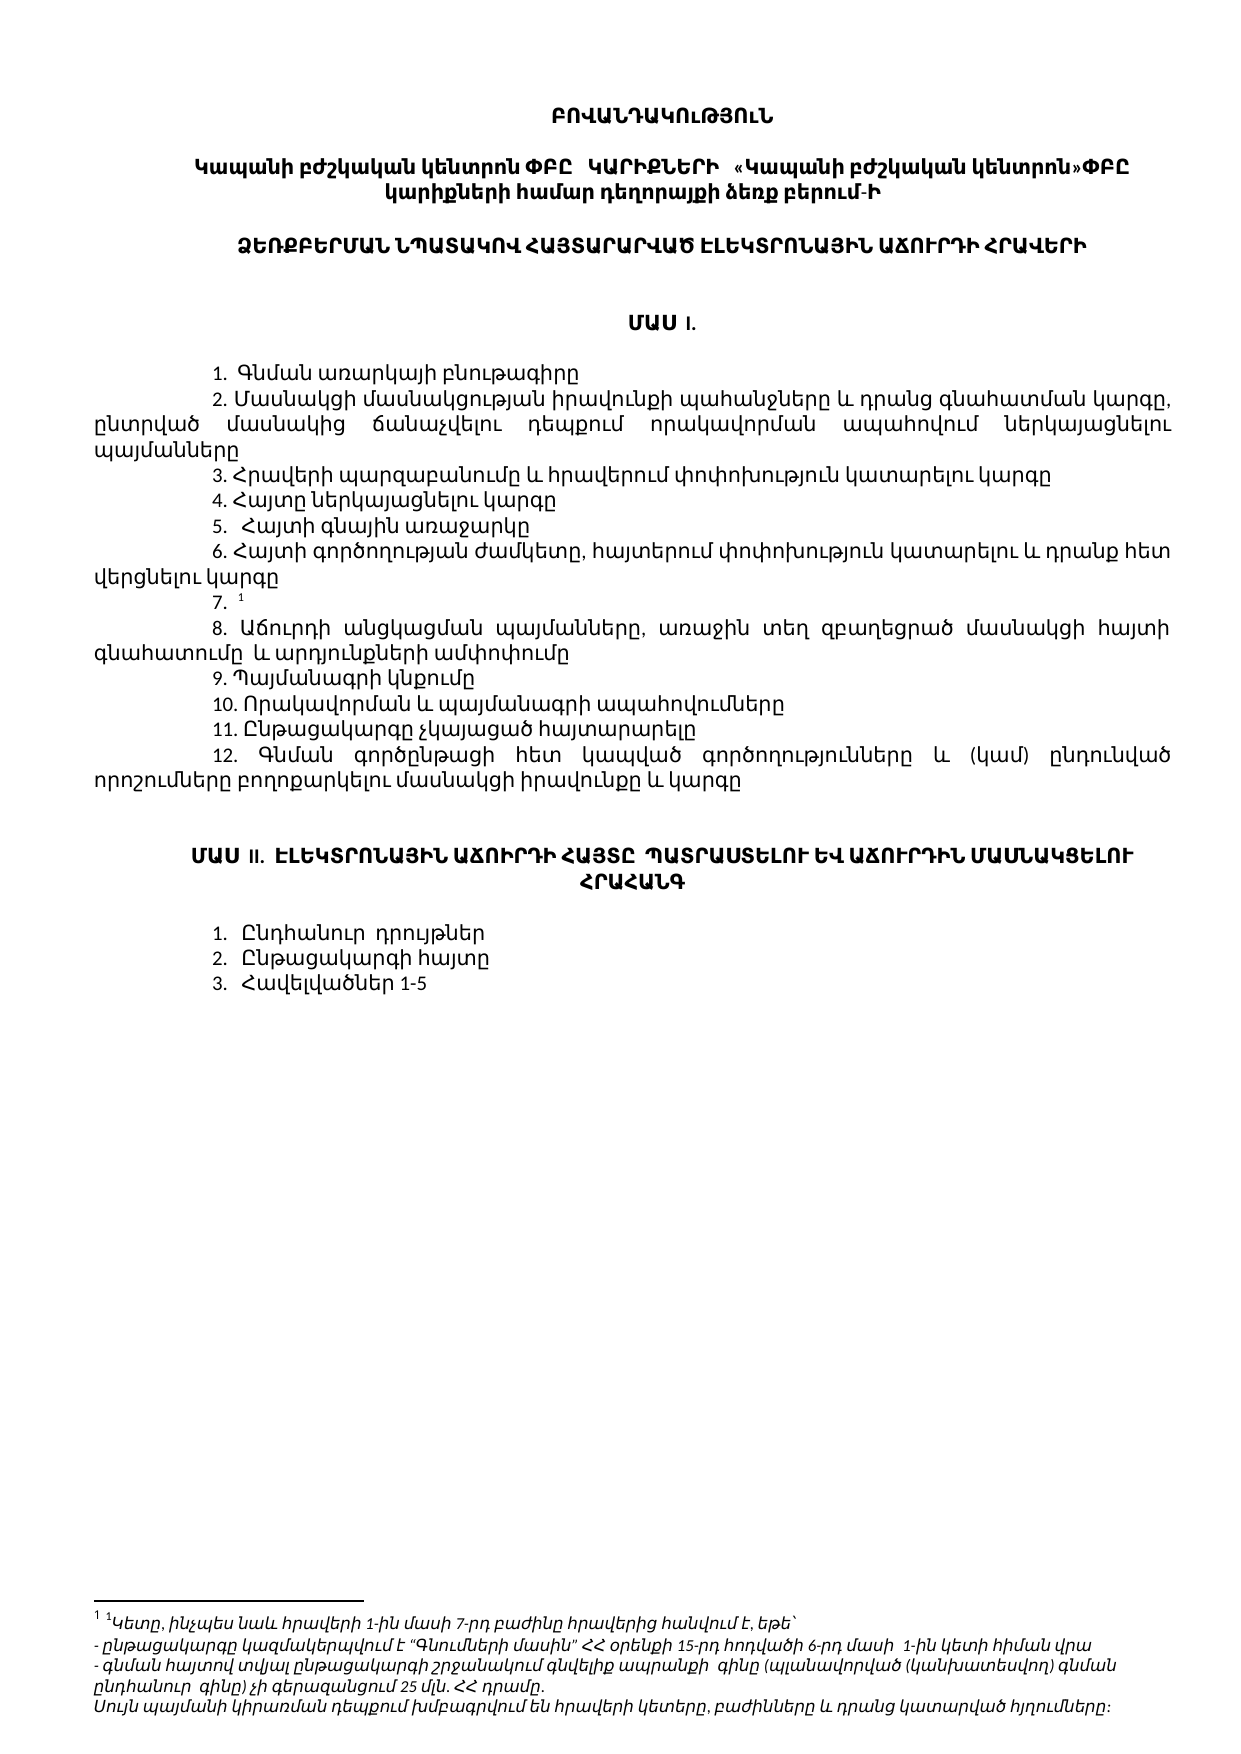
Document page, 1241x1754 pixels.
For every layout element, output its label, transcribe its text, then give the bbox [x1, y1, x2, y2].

text 10. Որակավորման և պայմանագրի ապահովումները [94, 691, 1171, 716]
text 5. Հայտի գնային առաջարկը [94, 513, 1171, 538]
text ՁԵՌՔԲԵՐՄԱՆ ՆՊԱՏԱԿՈՎ ՀԱՅՏԱՐԱՐՎԱԾ ԷԼԵԿՏՐՈՆԱՅԻՆ ԱՃՈՒՐԴԻ ՀՐԱՎԵՐԻ [94, 233, 1171, 259]
text 1. Գնման առարկայի բնութագիրը [94, 361, 1171, 386]
text 11. Ընթացակարգը չկայացած հայտարարելը [94, 716, 1171, 742]
text 2. Մասնակցի մասնակցության իրավունքի պահանջները և դրանց գնահատման կարգը, ընտրված մասնակից ճանաչվելու դեպքում որակավորման ապահովում ներկայացնելու պայմանները [94, 386, 1171, 462]
text Կապանի բժշկական կենտրոն ՓԲԸ ԿԱՐԻՔՆԵՐԻ «Կապանի բժշկական կենտրոն»ՓԲԸ կարիքների համար դեղորայքի ձեռք բերում-Ի [94, 154, 1171, 205]
text ՄԱՍ II. ԷԼԵԿՏՐՈՆԱՅԻՆ ԱՃՈԻՐԴԻ ՀԱՅՏԸ ՊԱՏՐԱՍՏԵԼՈՒ ԵՎ ԱՃՈՒՐԴԻՆ ՄԱՍՆԱԿՑԵԼՈՒ ՀՐԱՀԱՆԳ [94, 843, 1171, 894]
text 8. Աճուրդի անցկացման պայմանները, առաջին տեղ զբաղեցրած մասնակցի հայտի գնահատումը և արդյունքների ամփոփումը [94, 615, 1171, 666]
text ՄԱՍ I. [94, 310, 1171, 335]
text 9. Պայմանագրի կնքումը [94, 666, 1171, 691]
text 12. Գնման գործընթացի հետ կապված գործողությունները և (կամ) ընդունված որոշումները բողոքարկելու մասնակցի իրավունքը և կարգը [94, 742, 1171, 793]
text 3. Հավելվածներ 1-5 [94, 971, 1171, 996]
text 1. Ընդհանուր դրույթներ [94, 920, 1171, 945]
text 3. Հրավերի պարզաբանումը և հրավերում փոփոխություն կատարելու կարգը [94, 462, 1171, 488]
text 6. Հայտի գործողության ժամկետը, հայտերում փոփոխություն կատարելու և դրանք հետ վերցնելու կարգը [94, 538, 1171, 589]
text 2. Ընթացակարգի հայտը [94, 945, 1171, 971]
text 7. 1 [94, 589, 1171, 615]
text 4. Հայտը ներկայացնելու կարգը [94, 488, 1171, 513]
text ԲՈՎԱՆԴԱԿՈւԹՅՈւՆ [94, 103, 1171, 128]
